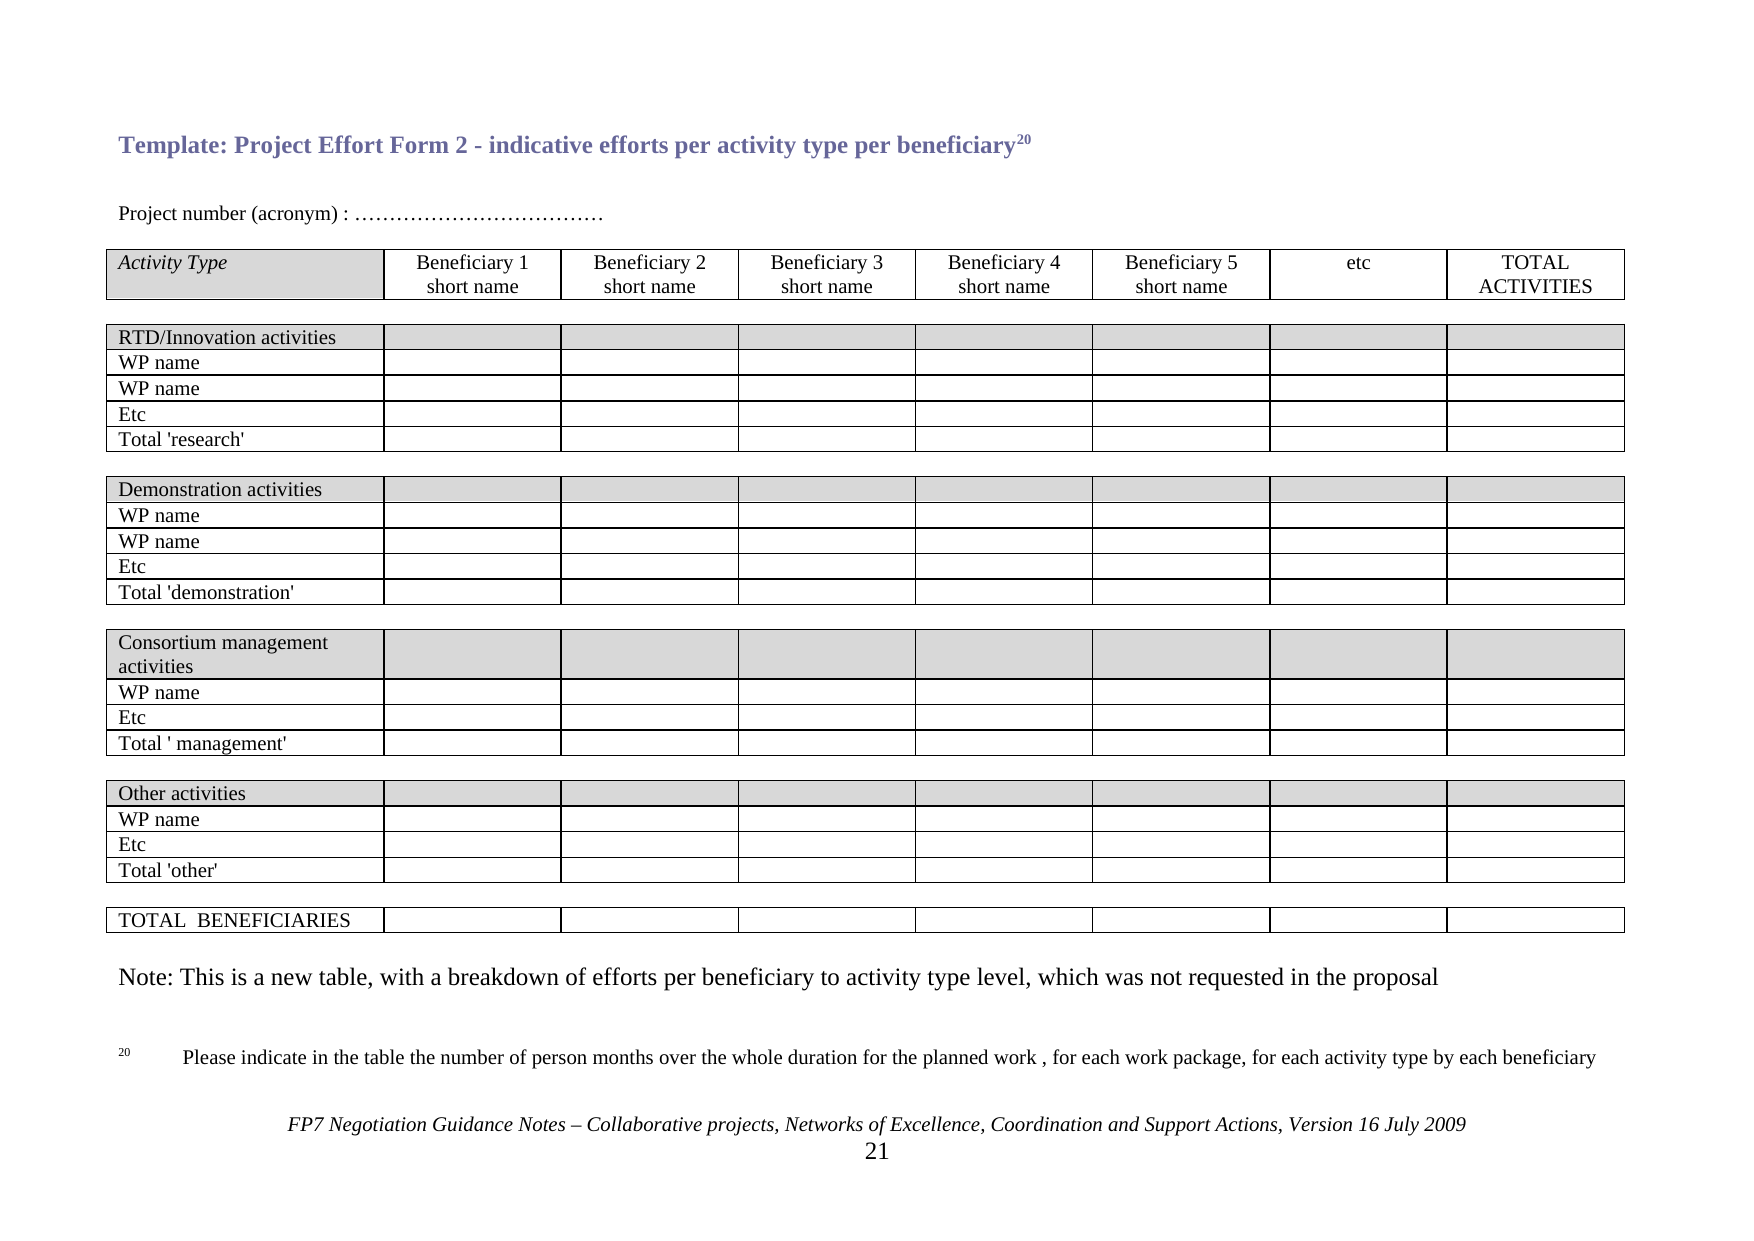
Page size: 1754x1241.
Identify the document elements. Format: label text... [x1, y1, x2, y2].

table_header [385, 477, 560, 501]
table_cell [739, 554, 915, 578]
table_cell [562, 705, 738, 729]
table_cell [916, 858, 1092, 882]
table_cell [1093, 807, 1269, 831]
table_cell [562, 580, 738, 604]
table_cell [562, 376, 738, 400]
table_cell [1093, 858, 1269, 882]
table_cell [385, 554, 560, 578]
table_cell [385, 402, 560, 426]
table_cell [739, 731, 915, 755]
table_cell [562, 832, 738, 856]
table_cell [1448, 402, 1624, 426]
table_cell [1448, 731, 1624, 755]
table_cell [916, 731, 1092, 755]
table_cell [385, 427, 560, 451]
table_cell [1093, 427, 1269, 451]
table_header [562, 630, 738, 678]
table_cell [916, 503, 1092, 527]
table_cell [385, 529, 560, 553]
subtitle Template: Project Effort Form 2 - indicative efforts per activity type per beneficiary [118, 131, 1636, 159]
table_cell [1448, 376, 1624, 400]
table_cell [385, 680, 560, 704]
table_header [385, 325, 560, 349]
table_header [1093, 325, 1269, 349]
table_cell [385, 350, 560, 374]
table_header etc [1271, 250, 1446, 298]
table_cell [916, 376, 1092, 400]
table_cell [739, 402, 915, 426]
table_header [739, 325, 915, 349]
table_cell [916, 580, 1092, 604]
table_cell [1448, 350, 1624, 374]
table_header Beneficiary 2 short name [562, 250, 738, 298]
table_cell [916, 554, 1092, 578]
table_cell [1093, 350, 1269, 374]
table_header [385, 908, 560, 932]
table_cell [562, 807, 738, 831]
table_cell [739, 807, 915, 831]
table_cell [1093, 705, 1269, 729]
table_cell [385, 705, 560, 729]
table_cell [1093, 503, 1269, 527]
table_header [1448, 630, 1624, 678]
table_cell [739, 580, 915, 604]
table_cell [1093, 554, 1269, 578]
table_cell Etc [107, 705, 383, 729]
table_header [1093, 908, 1269, 932]
table_cell WP name [107, 680, 383, 704]
table_cell Total ' management' [107, 731, 383, 755]
table_cell Total 'research' [107, 427, 383, 451]
table_cell [1271, 554, 1446, 578]
table_cell [562, 427, 738, 451]
table_cell [562, 529, 738, 553]
table_header [562, 781, 738, 805]
table_cell [385, 858, 560, 882]
table_header [385, 781, 560, 805]
table_header [562, 325, 738, 349]
table_cell Total 'demonstration' [107, 580, 383, 604]
table_header Demonstration activities [107, 477, 383, 501]
table_header Beneficiary 3 short name [739, 250, 915, 298]
table_cell [1271, 580, 1446, 604]
table_cell [1448, 529, 1624, 553]
text Note: This is a new table, with a breakdown of efforts per beneficiary to activity type level, which was not requested in the proposal [118, 962, 1636, 991]
table_header Consortium management activities [107, 630, 383, 678]
table_header Beneficiary 5 short name [1093, 250, 1269, 298]
table_header [916, 781, 1092, 805]
text Project number (acronym) : ……………………………… [118, 201, 1636, 225]
table_cell [1448, 832, 1624, 856]
table_cell [385, 503, 560, 527]
table_cell [916, 402, 1092, 426]
table_cell Etc [107, 554, 383, 578]
table_cell [739, 529, 915, 553]
table_cell [1448, 680, 1624, 704]
table_cell [562, 731, 738, 755]
table_header [739, 477, 915, 501]
table_cell [916, 529, 1092, 553]
table_header [1448, 908, 1624, 932]
table_header [1271, 908, 1446, 932]
table_cell [1271, 376, 1446, 400]
table_header [739, 781, 915, 805]
table_cell [1448, 580, 1624, 604]
table_header [1271, 325, 1446, 349]
table_cell [739, 503, 915, 527]
table_header TOTAL BENEFICIARIES [107, 908, 383, 932]
table_cell [385, 731, 560, 755]
table_cell [385, 807, 560, 831]
table_cell [385, 832, 560, 856]
table_header [1093, 477, 1269, 501]
table_header Other activities [107, 781, 383, 805]
table_cell [739, 858, 915, 882]
table_cell WP name [107, 503, 383, 527]
table_cell WP name [107, 529, 383, 553]
table_cell [739, 832, 915, 856]
table_cell [1271, 529, 1446, 553]
table_cell [739, 427, 915, 451]
table_cell Etc [107, 832, 383, 856]
table_cell [562, 554, 738, 578]
table_header [916, 325, 1092, 349]
table_header [1448, 781, 1624, 805]
table_cell [562, 680, 738, 704]
table_cell [1093, 580, 1269, 604]
table_cell WP name [107, 376, 383, 400]
table_cell [1448, 427, 1624, 451]
table_header [562, 477, 738, 501]
table_cell [916, 427, 1092, 451]
table_header [1448, 325, 1624, 349]
table_cell [562, 858, 738, 882]
table_cell [739, 376, 915, 400]
table_cell [739, 680, 915, 704]
table_header [385, 630, 560, 678]
table_cell [1271, 402, 1446, 426]
table_cell [1271, 427, 1446, 451]
table_cell [1448, 807, 1624, 831]
table_header [1448, 477, 1624, 501]
table_cell WP name [107, 350, 383, 374]
table_cell [1093, 832, 1269, 856]
table_cell [1271, 832, 1446, 856]
table_header Beneficiary 4 short name [916, 250, 1092, 298]
table_cell [562, 350, 738, 374]
table_header [1271, 630, 1446, 678]
table_cell [562, 402, 738, 426]
table_cell [1093, 376, 1269, 400]
table_cell [1271, 503, 1446, 527]
table_cell [1271, 858, 1446, 882]
table_cell [739, 350, 915, 374]
table_cell Etc [107, 402, 383, 426]
table_cell [1448, 858, 1624, 882]
table_header [739, 908, 915, 932]
table_header [1093, 781, 1269, 805]
table_header [1093, 630, 1269, 678]
table_cell [1448, 705, 1624, 729]
table_cell [1271, 731, 1446, 755]
table_cell [1271, 680, 1446, 704]
table_header [562, 908, 738, 932]
table_cell [1448, 503, 1624, 527]
table_cell [916, 807, 1092, 831]
table_header [916, 630, 1092, 678]
table_cell [562, 503, 738, 527]
table_cell [1271, 350, 1446, 374]
table_cell [916, 705, 1092, 729]
table_header [916, 477, 1092, 501]
table_cell [1448, 554, 1624, 578]
table_header [1271, 477, 1446, 501]
table_cell [1093, 402, 1269, 426]
table_cell [385, 376, 560, 400]
table_cell [1271, 807, 1446, 831]
table_cell [916, 832, 1092, 856]
table_cell [739, 705, 915, 729]
table_cell Total 'other' [107, 858, 383, 882]
table_header TOTAL ACTIVITIES [1448, 250, 1624, 298]
table_cell [916, 680, 1092, 704]
table_header Beneficiary 1 short name [385, 250, 560, 298]
table_cell [916, 350, 1092, 374]
table_cell [1093, 680, 1269, 704]
table_cell [1093, 529, 1269, 553]
table_cell [1271, 705, 1446, 729]
table_header [916, 908, 1092, 932]
table_header RTD/Innovation activities [107, 325, 383, 349]
table_cell [385, 580, 560, 604]
table_header Activity Type [107, 250, 383, 298]
table_header [739, 630, 915, 678]
table_cell WP name [107, 807, 383, 831]
table_cell [1093, 731, 1269, 755]
table_header [1271, 781, 1446, 805]
